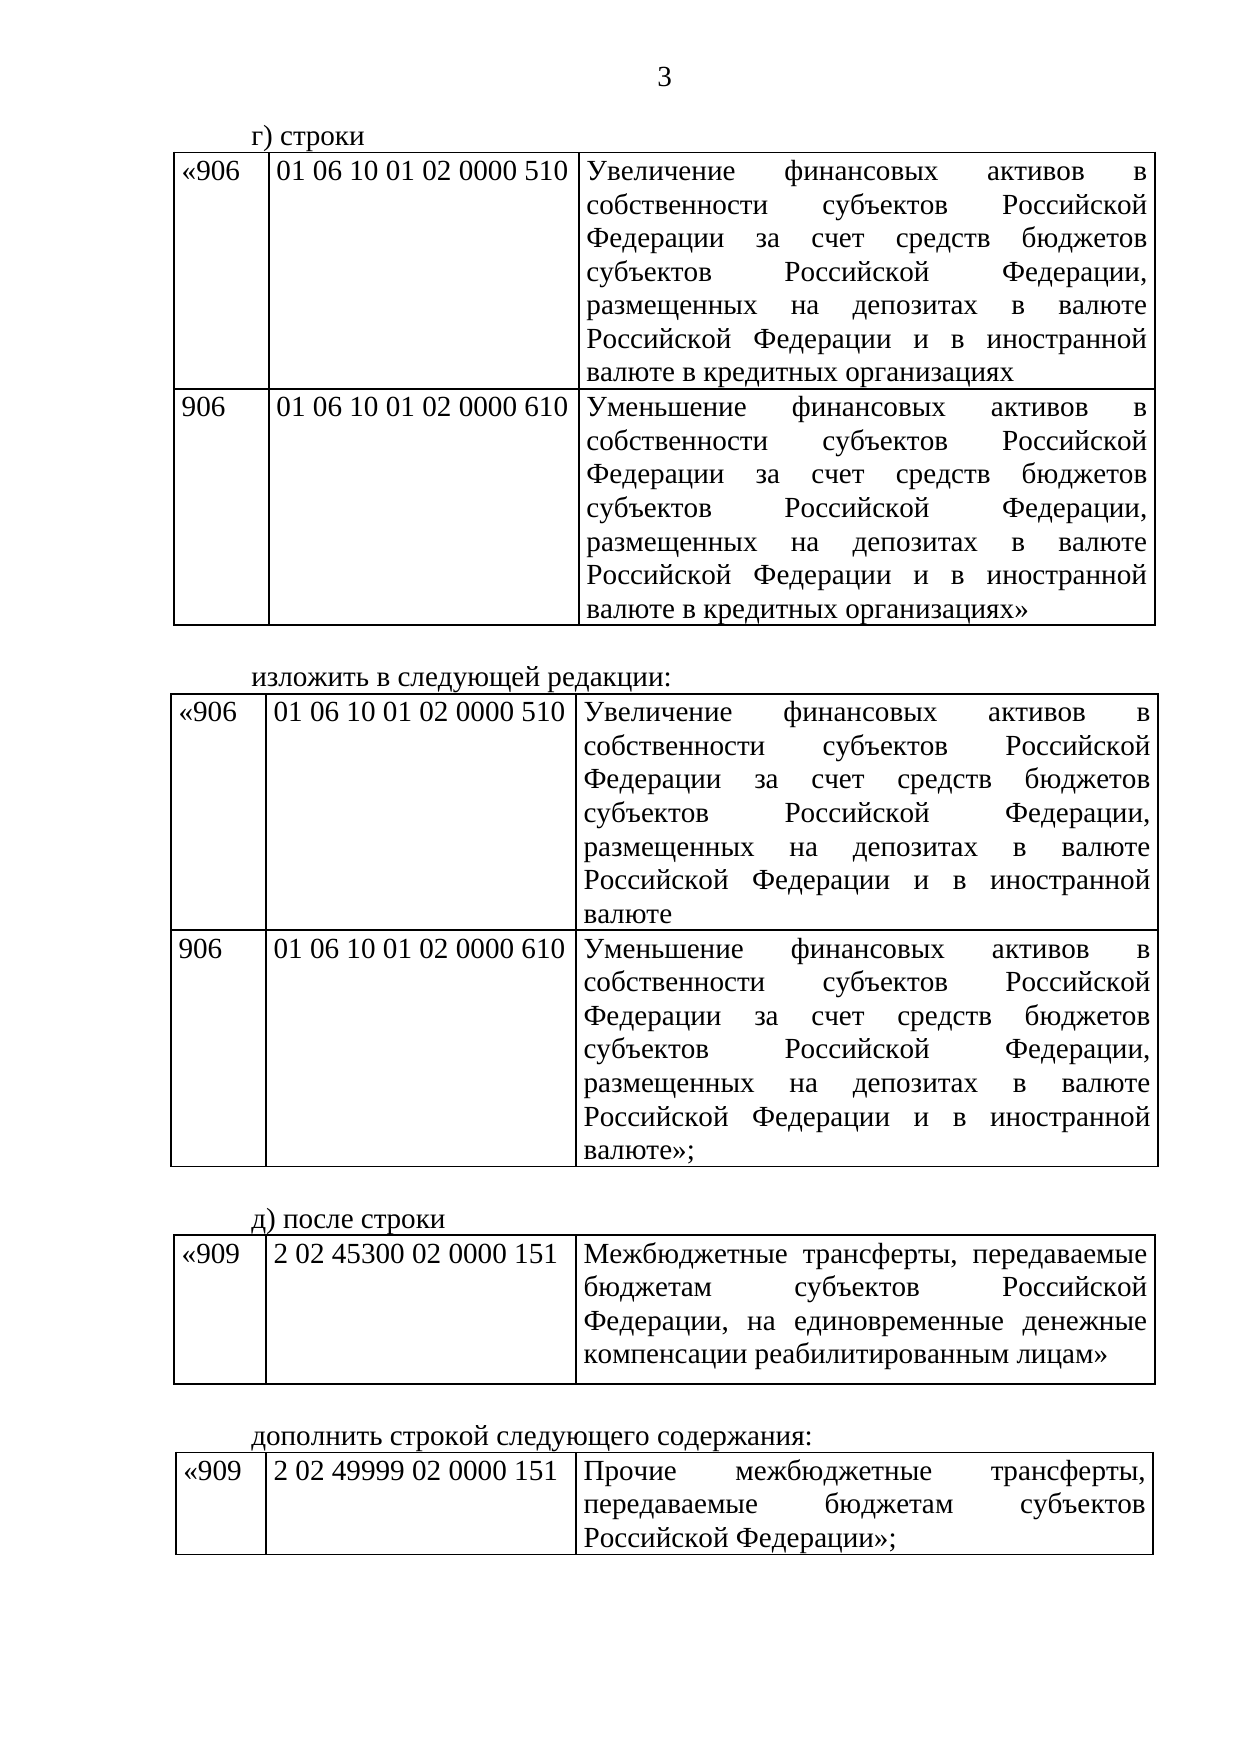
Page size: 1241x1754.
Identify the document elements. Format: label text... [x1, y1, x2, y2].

table_header «909 [175, 1236, 265, 1383]
table_cell Уменьшение финансовых активов в собственности субъектов Российской Федерации за счет средств бюджетов субъектов Российской Федерации, размещенных на депозитах в валюте Российской Федерации и в иностранной валюте в кредитных организациях» [580, 390, 1154, 624]
text изложить в следующей редакции: [177, 659, 1152, 693]
table_header «906 [175, 153, 268, 388]
table_cell Уменьшение финансовых активов в собственности субъектов Российской Федерации за счет средств бюджетов субъектов Российской Федерации, размещенных на депозитах в валюте Российской Федерации и в иностранной валюте»; [577, 931, 1157, 1166]
table_header Увеличение финансовых активов в собственности субъектов Российской Федерации за счет средств бюджетов субъектов Российской Федерации, размещенных на депозитах в валюте Российской Федерации и в иностранной валюте в кредитных организациях [580, 153, 1154, 388]
table_header «906 [172, 695, 265, 929]
table_header Межбюджетные трансферты, передаваемые бюджетам субъектов Российской Федерации, на единовременные денежные компенсации реабилитированным лицам» [577, 1236, 1154, 1383]
table_cell 01 06 10 01 02 0000 610 [267, 931, 575, 1166]
table_cell 01 06 10 01 02 0000 610 [270, 390, 578, 624]
table_header 2 02 49999 02 0000 151 [267, 1453, 575, 1554]
table_header Увеличение финансовых активов в собственности субъектов Российской Федерации за счет средств бюджетов субъектов Российской Федерации, размещенных на депозитах в валюте Российской Федерации и в иностранной валюте [577, 695, 1157, 929]
table_header Прочие межбюджетные трансферты, передаваемые бюджетам субъектов Российской Федерации»; [577, 1453, 1152, 1554]
text г) строки [177, 118, 1152, 152]
table_cell 906 [175, 390, 268, 624]
table_header 01 06 10 01 02 0000 510 [270, 153, 578, 388]
table_cell 906 [172, 931, 265, 1166]
text дополнить строкой следующего содержания: [177, 1418, 1152, 1452]
table_header 2 02 45300 02 0000 151 [267, 1236, 575, 1383]
table_header «909 [177, 1453, 265, 1554]
text д) после строки [177, 1201, 1152, 1234]
table_header 01 06 10 01 02 0000 510 [267, 695, 575, 929]
